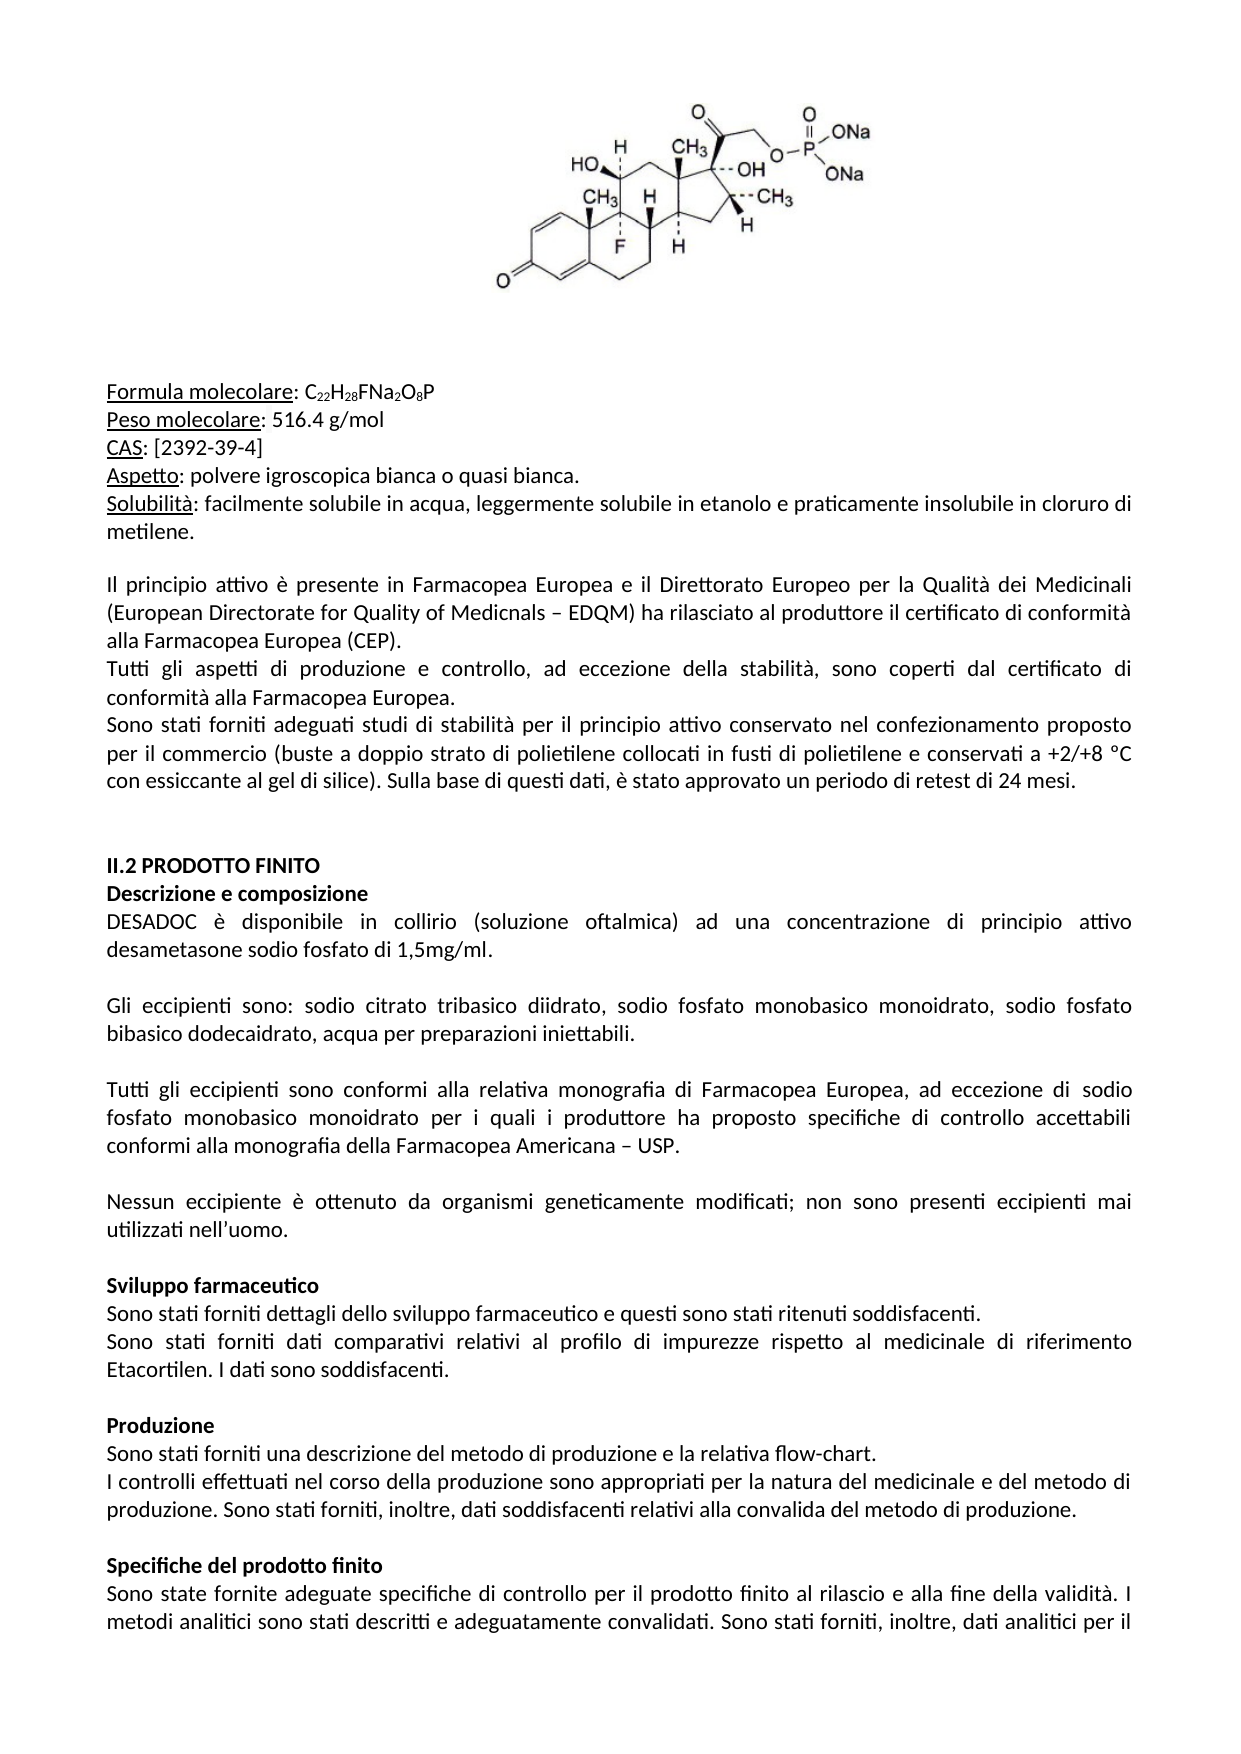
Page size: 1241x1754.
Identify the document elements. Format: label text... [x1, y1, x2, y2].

text Specifiche del prodotto finito [106, 1551, 1134, 1579]
text DESADOC è disponibile in collirio (soluzione oftalmica) ad una concentrazione di principio attivo desametasone sodio fosfato di 1,5mg/ml. [106, 907, 1134, 963]
text Solubilità: facilmente solubile in acqua, leggermente solubile in etanolo e praticamente insolubile in cloruro di metilene. [106, 489, 1134, 545]
text II.2 PRODOTTO FINITO [106, 851, 1134, 879]
text Tutti gli aspetti di produzione e controllo, ad eccezione della stabilità, sono coperti dal certificato di conformità alla Farmacopea Europea. [106, 654, 1134, 711]
text Il principio attivo è presente in Farmacopea Europea e il Direttorato Europeo per la Qualità dei Medicinali (European Directorate for Quality of Medicnals – EDQM) ha rilasciato al produttore il certificato di conformità alla Farmacopea Europea (CEP). [106, 571, 1134, 654]
text I controlli effettuati nel corso della produzione sono appropriati per la natura del medicinale e del metodo di produzione. Sono stati forniti, inoltre, dati soddisfacenti relativi alla convalida del metodo di produzione. [106, 1467, 1134, 1523]
text Nessun eccipiente è ottenuto da organismi geneticamente modificati; non sono presenti eccipienti mai utilizzati nell’uomo. [106, 1187, 1134, 1243]
text Tutti gli eccipienti sono conformi alla relativa monografia di Farmacopea Europea, ad eccezione di sodio fosfato monobasico monoidrato per i quali i produttore ha proposto specifiche di controllo accettabili conformi alla monografia della Farmacopea Americana – USP. [106, 1075, 1132, 1159]
text Gli eccipienti sono: sodio citrato tribasico diidrato, sodio fosfato monobasico monoidrato, sodio fosfato bibasico dodecaidrato, acqua per preparazioni iniettabili. [106, 991, 1134, 1047]
text Sono stati forniti dettagli dello sviluppo farmaceutico e questi sono stati ritenuti soddisfacenti. [106, 1299, 1134, 1327]
text Sono stati forniti dati comparativi relativi al profilo di impurezze rispetto al medicinale di riferimento Etacortilen. I dati sono soddisfacenti. [106, 1327, 1134, 1383]
text Descrizione e composizione [106, 879, 1134, 907]
text Formula molecolare: C22H28FNa2O8P [106, 377, 1134, 405]
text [106, 1579, 1134, 1635]
text Peso molecolare: 516.4 g/mol [272, 405, 1134, 433]
text Produzione [106, 1411, 1134, 1439]
text Sono stati forniti adeguati studi di stabilità per il principio attivo conservato nel confezionamento proposto per il commercio (buste a doppio strato di polietilene collocati in fusti di polietilene e conservati a +2/+8 ºC con essiccante al gel di silice). Sulla base di questi dati, è stato approvato un periodo di retest di 24 mesi. [106, 711, 1134, 795]
text Sono stati forniti una descrizione del metodo di produzione e la relativa flow-chart. [106, 1439, 1134, 1467]
text Aspetto: polvere igroscopica bianca o quasi bianca. [106, 461, 1134, 489]
picture [491, 103, 876, 293]
text Peso molecolare: 516.4 g/mol [106, 405, 266, 433]
text CAS: [2392-39-4] [106, 433, 1134, 461]
text Sviluppo farmaceutico [106, 1271, 1134, 1299]
